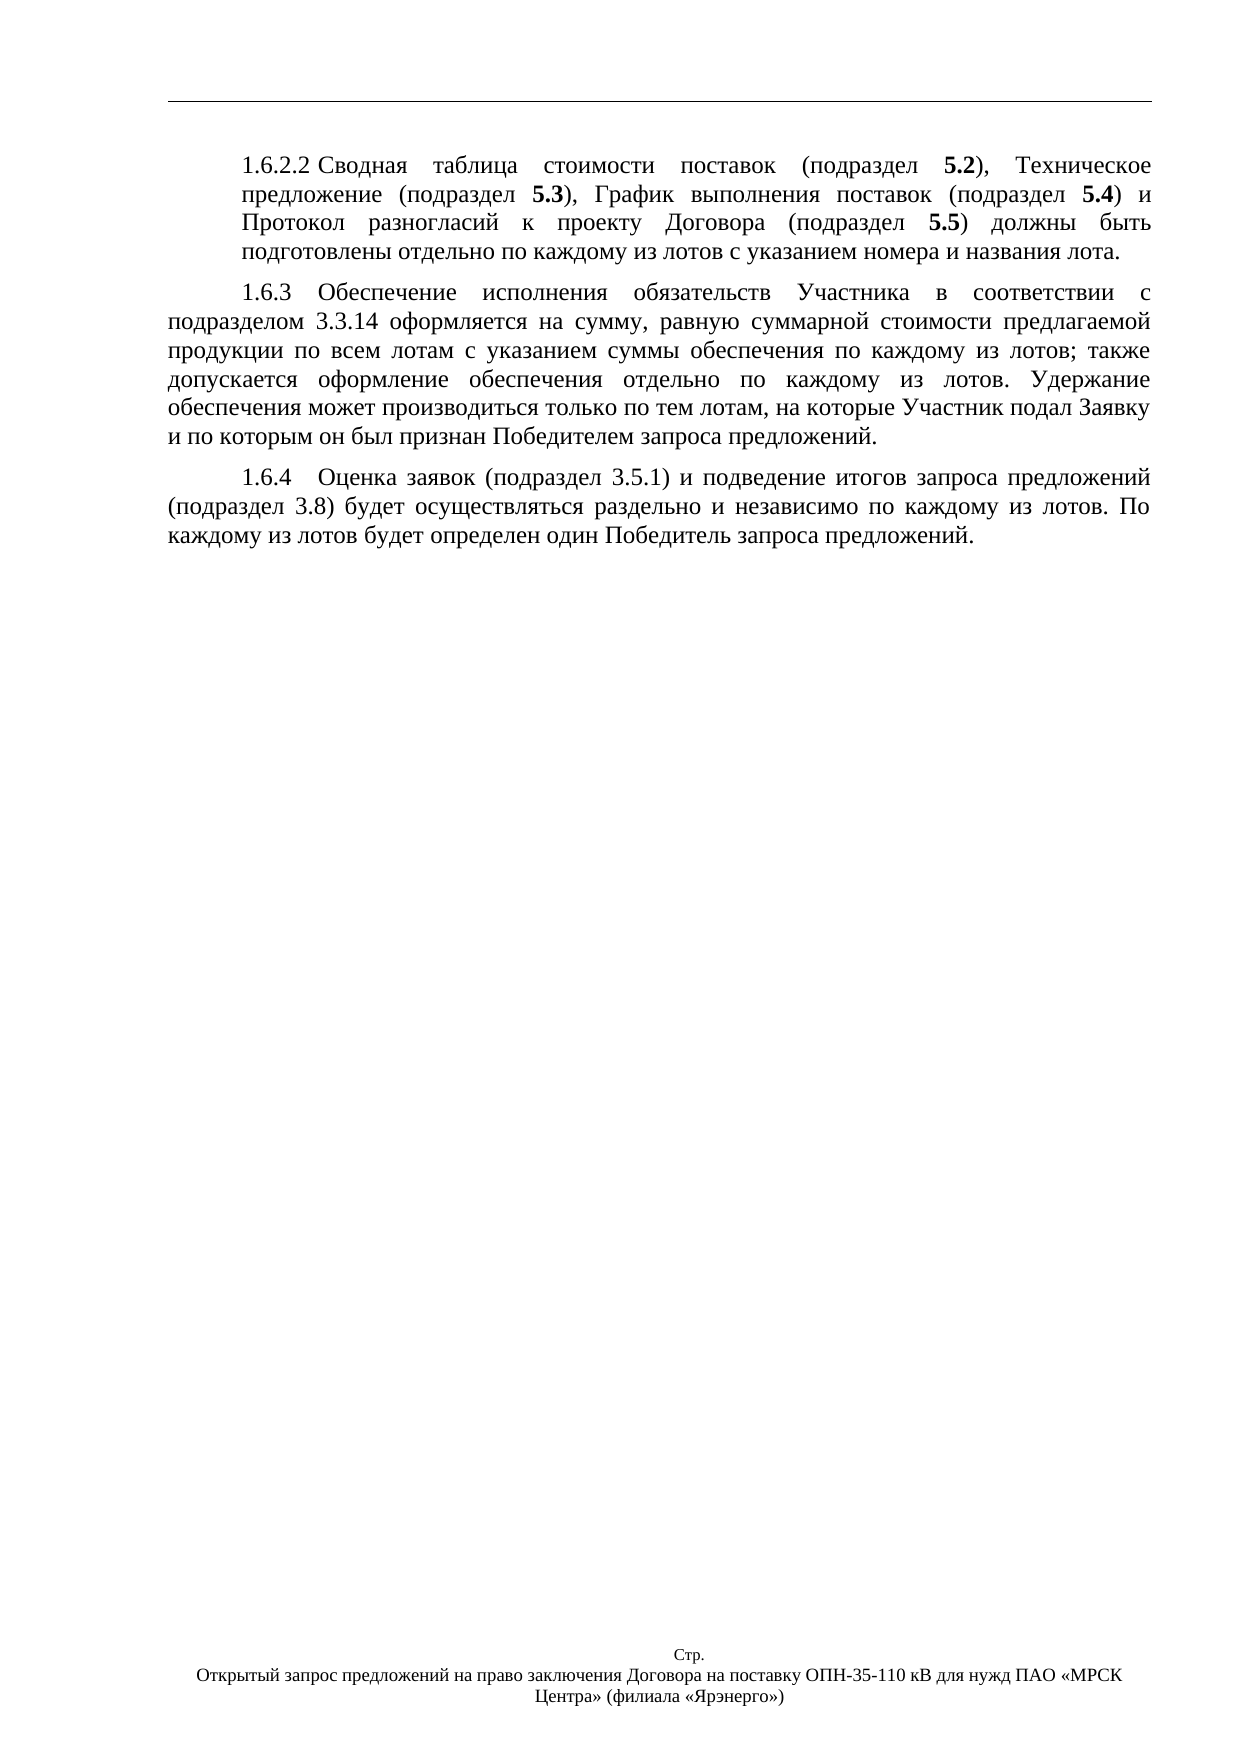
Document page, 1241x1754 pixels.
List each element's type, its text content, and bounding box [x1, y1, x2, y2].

subtitle Обеспечение исполнения обязательств Участника в соответствии с подразделом 3.3.14 оформляется на сумму, равную суммарной стоимости предлагаемой продукции по всем лотам с указанием суммы обеспечения по каждому из лотов; также допускается оформление обеспечения отдельно по каждому из лотов. Удержание обеспечения может производиться только по тем лотам, на которые Участник подал Заявку и по которым он был признан Победителем запроса предложений. [168, 277, 1152, 450]
subtitle Сводная таблица стоимости поставок (подраздел 5.2), Техническое предложение (подраздел 5.3), График выполнения поставок (подраздел 5.4) и Протокол разногласий к проекту Договора (подраздел 5.5) должны быть подготовлены отдельно по каждому из лотов с указанием номера и названия лота. [241, 150, 1152, 265]
subtitle Оценка заявок (подраздел 3.5.1) и подведение итогов запроса предложений (подраздел 3.8) будет осуществляться раздельно и независимо по каждому из лотов. По каждому из лотов будет определен один Победитель запроса предложений. [168, 462, 1152, 549]
